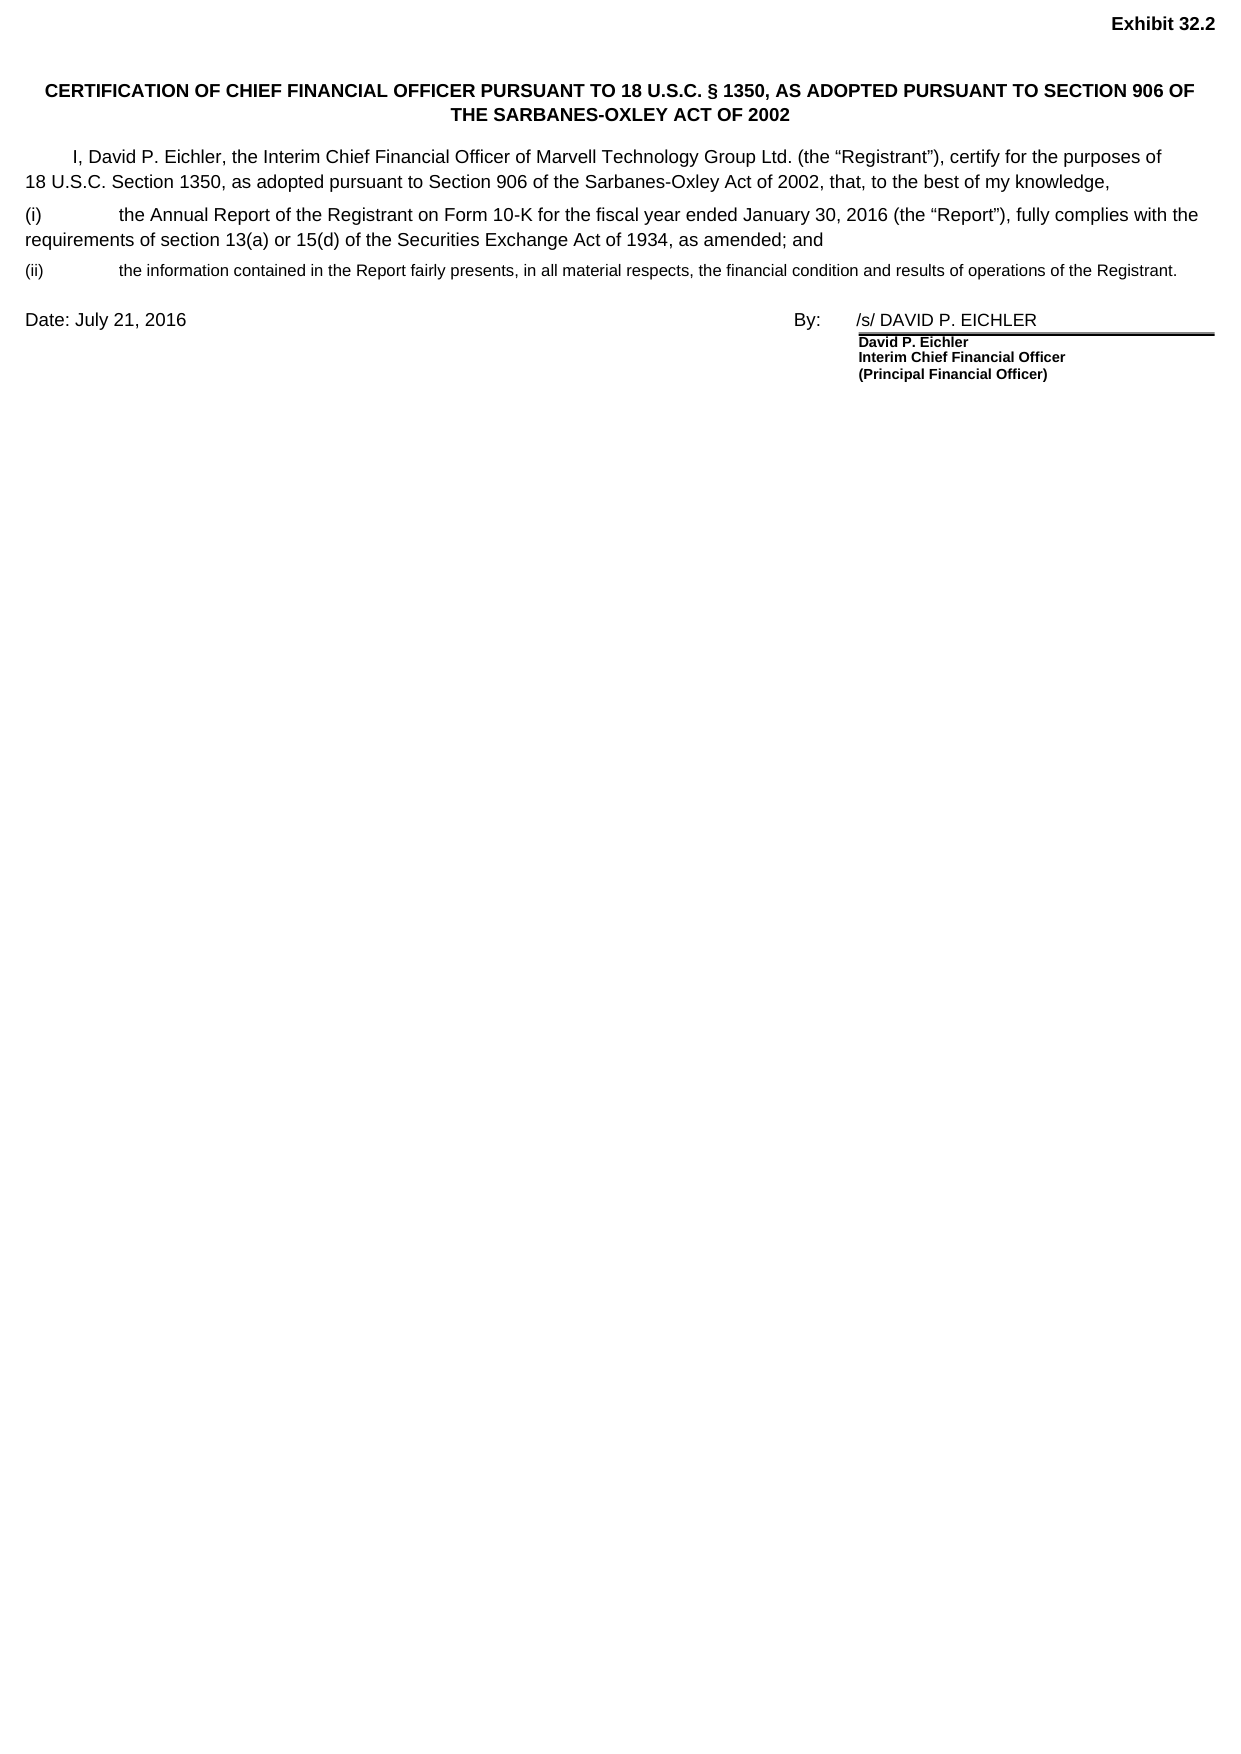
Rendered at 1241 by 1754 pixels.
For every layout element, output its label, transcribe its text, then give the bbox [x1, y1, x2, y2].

text Interim Chief Financial Officer [858, 350, 1215, 366]
list the information contained in the Report fairly presents, in all material respects, the financial condition and results of operations of the Registrant. [25, 261, 1215, 280]
text (Principal Financial Officer) [858, 366, 1215, 383]
text CERTIFICATION OF CHIEF FINANCIAL OFFICER PURSUANT TO 18 U.S.C. § 1350, AS ADOPTED PURSUANT TO SECTION 906 OF THE SARBANES-OXLEY ACT OF 2002 [25, 80, 1215, 125]
text David P. Eichler [858, 334, 1215, 350]
list the Annual Report of the Registrant on Form 10-K for the fiscal year ended January 30, 2016 (the “Report”), fully complies with the requirements of section 13(a) or 15(d) of the Securities Exchange Act of 1934, as amended; and [25, 204, 1215, 250]
text I, David P. Eichler, the Interim Chief Financial Officer of Marvell Technology Group Ltd. (the “Registrant”), certify for the purposes of 18 U.S.C. Section 1350, as adopted pursuant to Section 906 of the Sarbanes-Oxley Act of 2002, that, to the best of my knowledge, [25, 146, 1169, 192]
text Exhibit 32.2 [25, 13, 1215, 34]
text Date: July 21, 2016 By: /s/ DAVID P. EICHLER [25, 309, 1215, 330]
